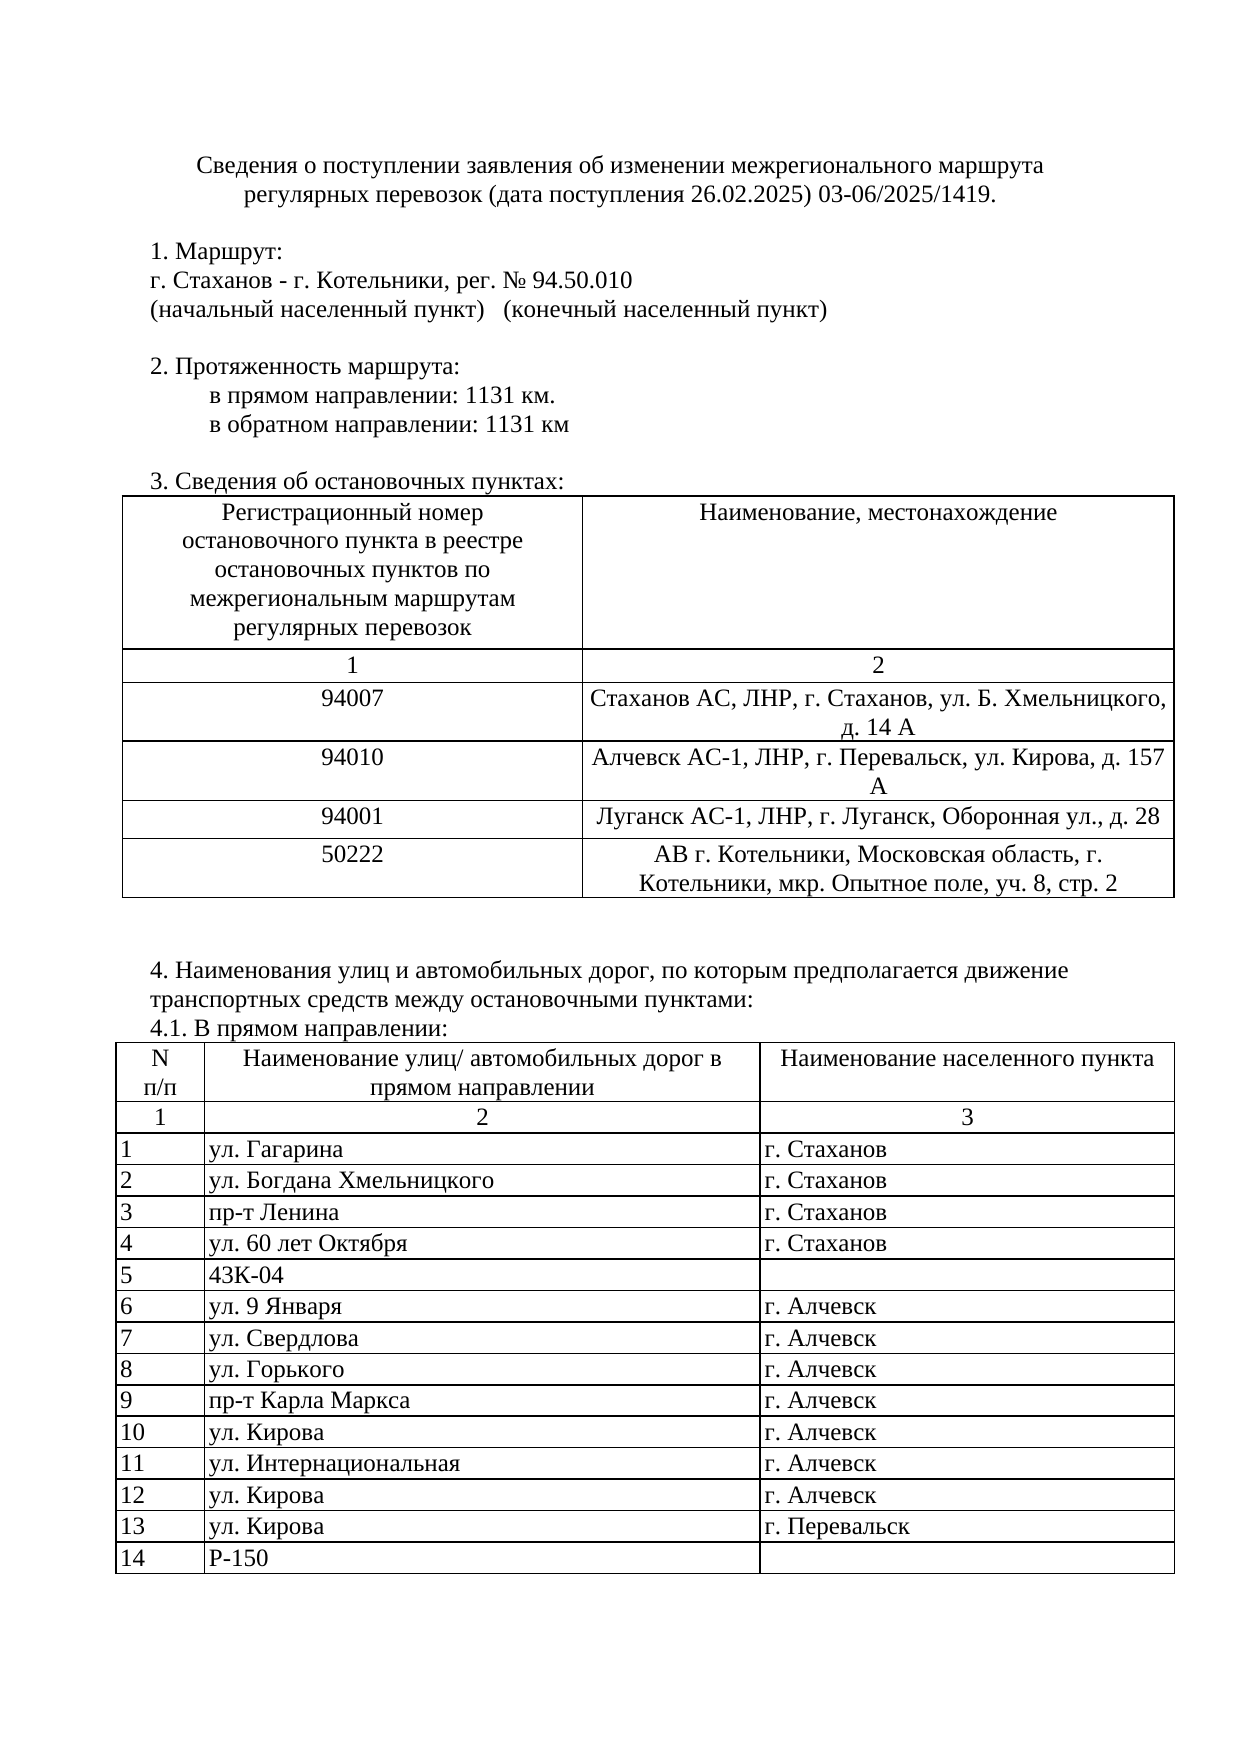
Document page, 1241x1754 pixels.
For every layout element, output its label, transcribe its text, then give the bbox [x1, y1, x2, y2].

table_cell 3 [761, 1102, 1174, 1132]
table_cell г. Алчевск [761, 1480, 1174, 1510]
table_cell 10 [117, 1417, 204, 1447]
table_cell 1 [117, 1102, 204, 1132]
table_cell 2 [583, 650, 1173, 681]
table_cell пр-т Ленина [205, 1197, 759, 1227]
table_cell 6 [117, 1291, 204, 1321]
table_cell 14 [117, 1543, 204, 1573]
table_cell ул. Горького [205, 1354, 759, 1384]
table_header N п/п [117, 1043, 204, 1101]
table_cell г. Стаханов [761, 1165, 1174, 1195]
table_cell г. Алчевск [761, 1417, 1174, 1447]
table_cell 7 [117, 1323, 204, 1352]
table_cell ул. Свердлова [205, 1323, 759, 1352]
table_cell г. Алчевск [761, 1323, 1174, 1352]
table_cell г. Стаханов [761, 1228, 1174, 1258]
table_cell Р-150 [205, 1543, 759, 1573]
table_cell 94007 [123, 683, 582, 740]
text 1. Маршрут: [150, 236, 1090, 265]
table_cell 50222 [123, 839, 582, 896]
table_cell г. Стаханов [761, 1134, 1174, 1164]
table_cell АВ г. Котельники, Московская область, г. Котельники, мкр. Опытное поле, уч. 8, стр. 2 [583, 839, 1173, 896]
table_cell Алчевск АС-1, ЛНР, г. Перевальск, ул. Кирова, д. 157 А [583, 742, 1173, 799]
table_header Регистрационный номер остановочного пункта в реестре остановочных пунктов по межрегиональным маршрутам регулярных перевозок [123, 497, 582, 648]
table_header Наименование, местонахождение [583, 497, 1173, 648]
table_cell ул. Гагарина [205, 1134, 759, 1164]
table_cell Стаханов АС, ЛНР, г. Стаханов, ул. Б. Хмельницкого, д. 14 А [583, 683, 1173, 740]
table_cell 1 [123, 650, 582, 681]
table_cell 12 [117, 1480, 204, 1510]
table_cell 2 [117, 1165, 204, 1195]
text Сведения о поступлении заявления об изменении межрегионального маршрута регулярных перевозок (дата поступления 26.02.2025) 03-06/2025/1419. [150, 150, 1090, 207]
text г. Стаханов - г. Котельники, рег. № 94.50.010 [150, 265, 1090, 294]
table_cell ул. Богдана Хмельницкого [205, 1165, 759, 1195]
table_cell ул. 9 Января [205, 1291, 759, 1321]
table_cell 5 [117, 1260, 204, 1289]
table_cell 94010 [123, 742, 582, 799]
text 4. Наименования улиц и автомобильных дорог, по которым предполагается движение транспортных средств между остановочными пунктами: [150, 956, 1090, 1013]
text 4.1. В прямом направлении: [150, 1013, 1090, 1042]
table_cell [761, 1260, 1174, 1289]
table_cell г. Перевальск [761, 1511, 1174, 1541]
table_cell г. Алчевск [761, 1354, 1174, 1384]
table_cell 13 [117, 1511, 204, 1541]
table_cell ул. Кирова [205, 1417, 759, 1447]
text 2. Протяженность маршрута: [150, 351, 1090, 380]
table_cell г. Алчевск [761, 1448, 1174, 1478]
table_header Наименование населенного пункта [761, 1043, 1174, 1101]
table_cell 4 [117, 1228, 204, 1258]
text в прямом направлении: 1131 км. [150, 380, 1090, 409]
table_cell пр-т Карла Маркса [205, 1386, 759, 1415]
table_cell ул. Интернациональная [205, 1448, 759, 1478]
table_cell 9 [117, 1386, 204, 1415]
text в обратном направлении: 1131 км [150, 409, 1090, 437]
table_cell ул. Кирова [205, 1511, 759, 1541]
table_cell г. Стаханов [761, 1197, 1174, 1227]
table_cell 3 [117, 1197, 204, 1227]
text (начальный населенный пункт) (конечный населенный пункт) [150, 294, 1090, 322]
table_cell [761, 1543, 1174, 1573]
table_cell ул. 60 лет Октября [205, 1228, 759, 1258]
table_cell г. Алчевск [761, 1291, 1174, 1321]
table_cell 8 [117, 1354, 204, 1384]
table_cell Луганск АС-1, ЛНР, г. Луганск, Оборонная ул., д. 28 [583, 801, 1173, 837]
table_cell 2 [205, 1102, 759, 1132]
text 3. Сведения об остановочных пунктах: [150, 466, 1090, 495]
table_header Наименование улиц/ автомобильных дорог в прямом направлении [205, 1043, 759, 1101]
table_cell 94001 [123, 801, 582, 837]
table_cell 1 [117, 1134, 204, 1164]
table_cell г. Алчевск [761, 1386, 1174, 1415]
table_cell 11 [117, 1448, 204, 1478]
table_cell ул. Кирова [205, 1480, 759, 1510]
table_cell 43К-04 [205, 1260, 759, 1289]
